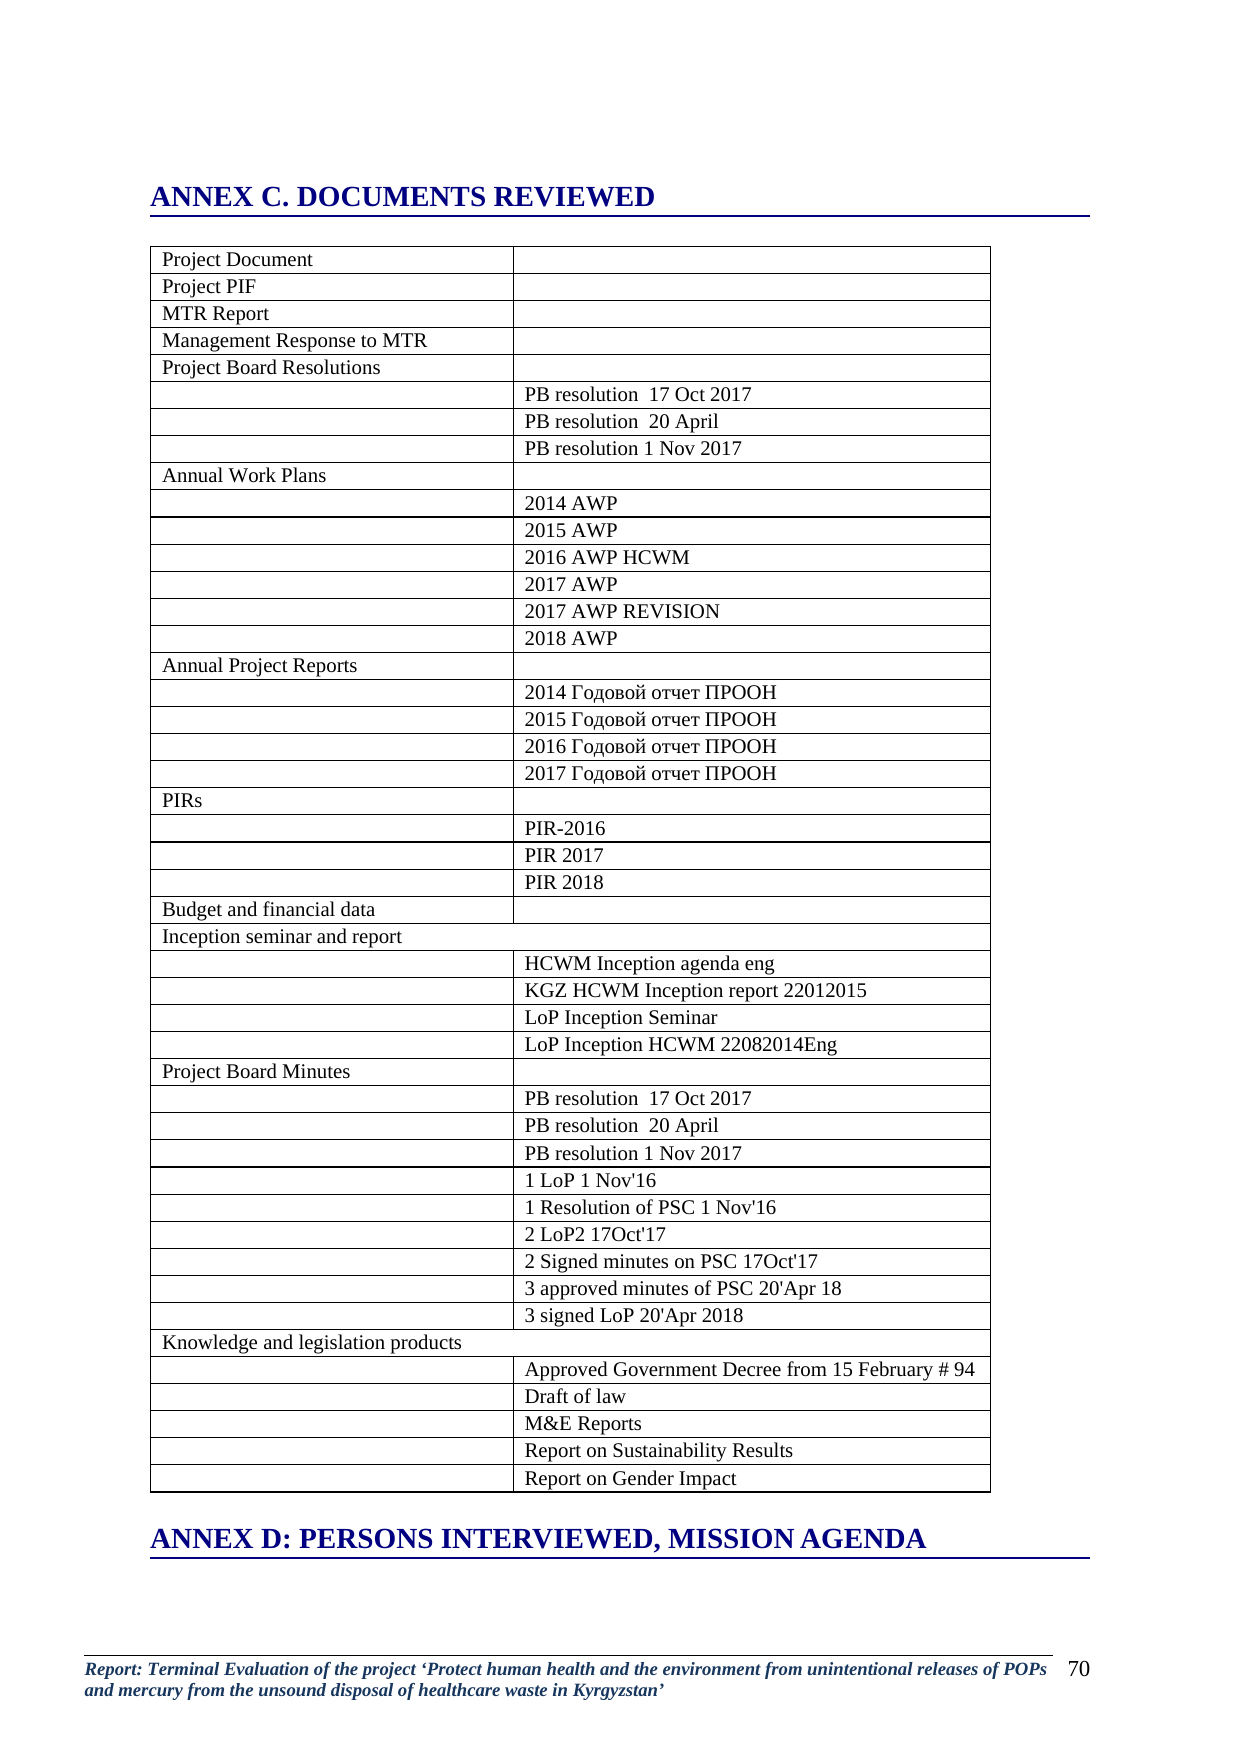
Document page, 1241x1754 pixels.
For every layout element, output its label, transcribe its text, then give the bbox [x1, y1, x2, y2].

table_cell [151, 1276, 513, 1302]
table_cell 2014 Годовой отчет ПРООН [514, 680, 990, 706]
table_cell 2 LoP2 17Oct'17 [514, 1222, 990, 1248]
table_cell 2017 Годовой отчет ПРООН [514, 761, 990, 787]
table_header Project Document [151, 247, 513, 273]
table_cell [151, 1168, 513, 1193]
table_cell [151, 680, 513, 706]
table_cell 2016 Годовой отчет ПРООН [514, 734, 990, 760]
table_cell [514, 788, 990, 814]
table_cell [151, 1195, 513, 1221]
table_cell [151, 951, 513, 977]
table_cell PIR-2016 [514, 815, 990, 841]
table_cell [151, 1032, 513, 1058]
table_cell 2016 AWP HCWM [514, 545, 990, 571]
table_cell [151, 490, 513, 516]
table_cell [151, 870, 513, 896]
table_cell Project Board Resolutions [151, 355, 513, 381]
table_cell [514, 328, 990, 354]
table_cell [151, 436, 513, 462]
table_cell LoP Inception HCWM 22082014Eng [514, 1032, 990, 1058]
table_cell [151, 518, 513, 543]
table_cell 2018 AWP [514, 626, 990, 652]
table_cell 2017 AWP REVISION [514, 599, 990, 625]
table_cell PB resolution 20 April [514, 1113, 990, 1139]
table_cell Project Board Minutes [151, 1059, 513, 1085]
subtitle Annex C. Documents Reviewed [150, 179, 1090, 215]
table_cell [151, 545, 513, 571]
table_cell 2017 AWP [514, 572, 990, 598]
table_cell [151, 1086, 513, 1112]
table_cell [514, 463, 990, 489]
table_cell [151, 626, 513, 652]
table_cell HCWM Inception agenda eng [514, 951, 990, 977]
table_cell [151, 1411, 513, 1437]
table_header [514, 247, 990, 273]
table_cell PB resolution 20 April [514, 409, 990, 435]
table_cell [514, 1059, 990, 1085]
table_cell PIRs [151, 788, 513, 814]
table_cell 1 LoP 1 Nov'16 [514, 1168, 990, 1193]
table_cell M&E Reports [514, 1411, 990, 1437]
table_cell 2 Signed minutes on PSC 17Oct'17 [514, 1249, 990, 1275]
table_cell [151, 734, 513, 760]
table_cell [151, 1303, 513, 1329]
table_cell [151, 1438, 513, 1464]
table_cell Management Response to MTR [151, 328, 513, 354]
table_cell Project PIF [151, 274, 513, 300]
table_cell [151, 1357, 513, 1383]
table_cell PB resolution 1 Nov 2017 [514, 1140, 990, 1166]
table_cell [514, 653, 990, 679]
table_cell [514, 897, 990, 923]
table_cell [151, 599, 513, 625]
table_cell Inception seminar and report [151, 924, 990, 950]
table_cell MTR Report [151, 301, 513, 327]
table_cell 2015 AWP [514, 518, 990, 543]
table_cell PB resolution 17 Oct 2017 [514, 382, 990, 408]
table_cell Draft of law [514, 1384, 990, 1410]
table_cell [151, 815, 513, 841]
table_cell 2014 AWP [514, 490, 990, 516]
table_cell [151, 382, 513, 408]
table_cell [151, 843, 513, 868]
table_cell PB resolution 1 Nov 2017 [514, 436, 990, 462]
table_cell [151, 1113, 513, 1139]
table_cell Approved Government Decree from 15 February # 94 [514, 1357, 990, 1383]
table_cell LoP Inception Seminar [514, 1005, 990, 1031]
table_cell [151, 978, 513, 1004]
table_cell [514, 274, 990, 300]
table_cell Report on Gender Impact [514, 1465, 990, 1491]
table_cell Knowledge and legislation products [151, 1330, 990, 1356]
table_cell 3 approved minutes of PSC 20'Apr 18 [514, 1276, 990, 1302]
table_cell [151, 707, 513, 733]
table_cell [151, 1384, 513, 1410]
table_cell [151, 409, 513, 435]
table_cell KGZ HCWM Inception report 22012015 [514, 978, 990, 1004]
table_cell Report on Sustainability Results [514, 1438, 990, 1464]
table_cell [151, 1005, 513, 1031]
table_cell Budget and financial data [151, 897, 513, 923]
table_cell 2015 Годовой отчет ПРООН [514, 707, 990, 733]
table_cell [151, 1249, 513, 1275]
table_cell 3 signed LoP 20'Apr 2018 [514, 1303, 990, 1329]
table_cell [151, 761, 513, 787]
table_cell PB resolution 17 Oct 2017 [514, 1086, 990, 1112]
subtitle Annex D: Persons interviewed, mission agenda [150, 1522, 1090, 1557]
table_cell Annual Project Reports [151, 653, 513, 679]
table_cell PIR 2017 [514, 843, 990, 868]
table_cell [514, 355, 990, 381]
table_cell [151, 1222, 513, 1248]
table_cell [151, 1140, 513, 1166]
table_cell [514, 301, 990, 327]
table_cell PIR 2018 [514, 870, 990, 896]
table_cell [151, 1465, 513, 1491]
table_cell 1 Resolution of PSC 1 Nov'16 [514, 1195, 990, 1221]
table_cell Annual Work Plans [151, 463, 513, 489]
table_cell [151, 572, 513, 598]
